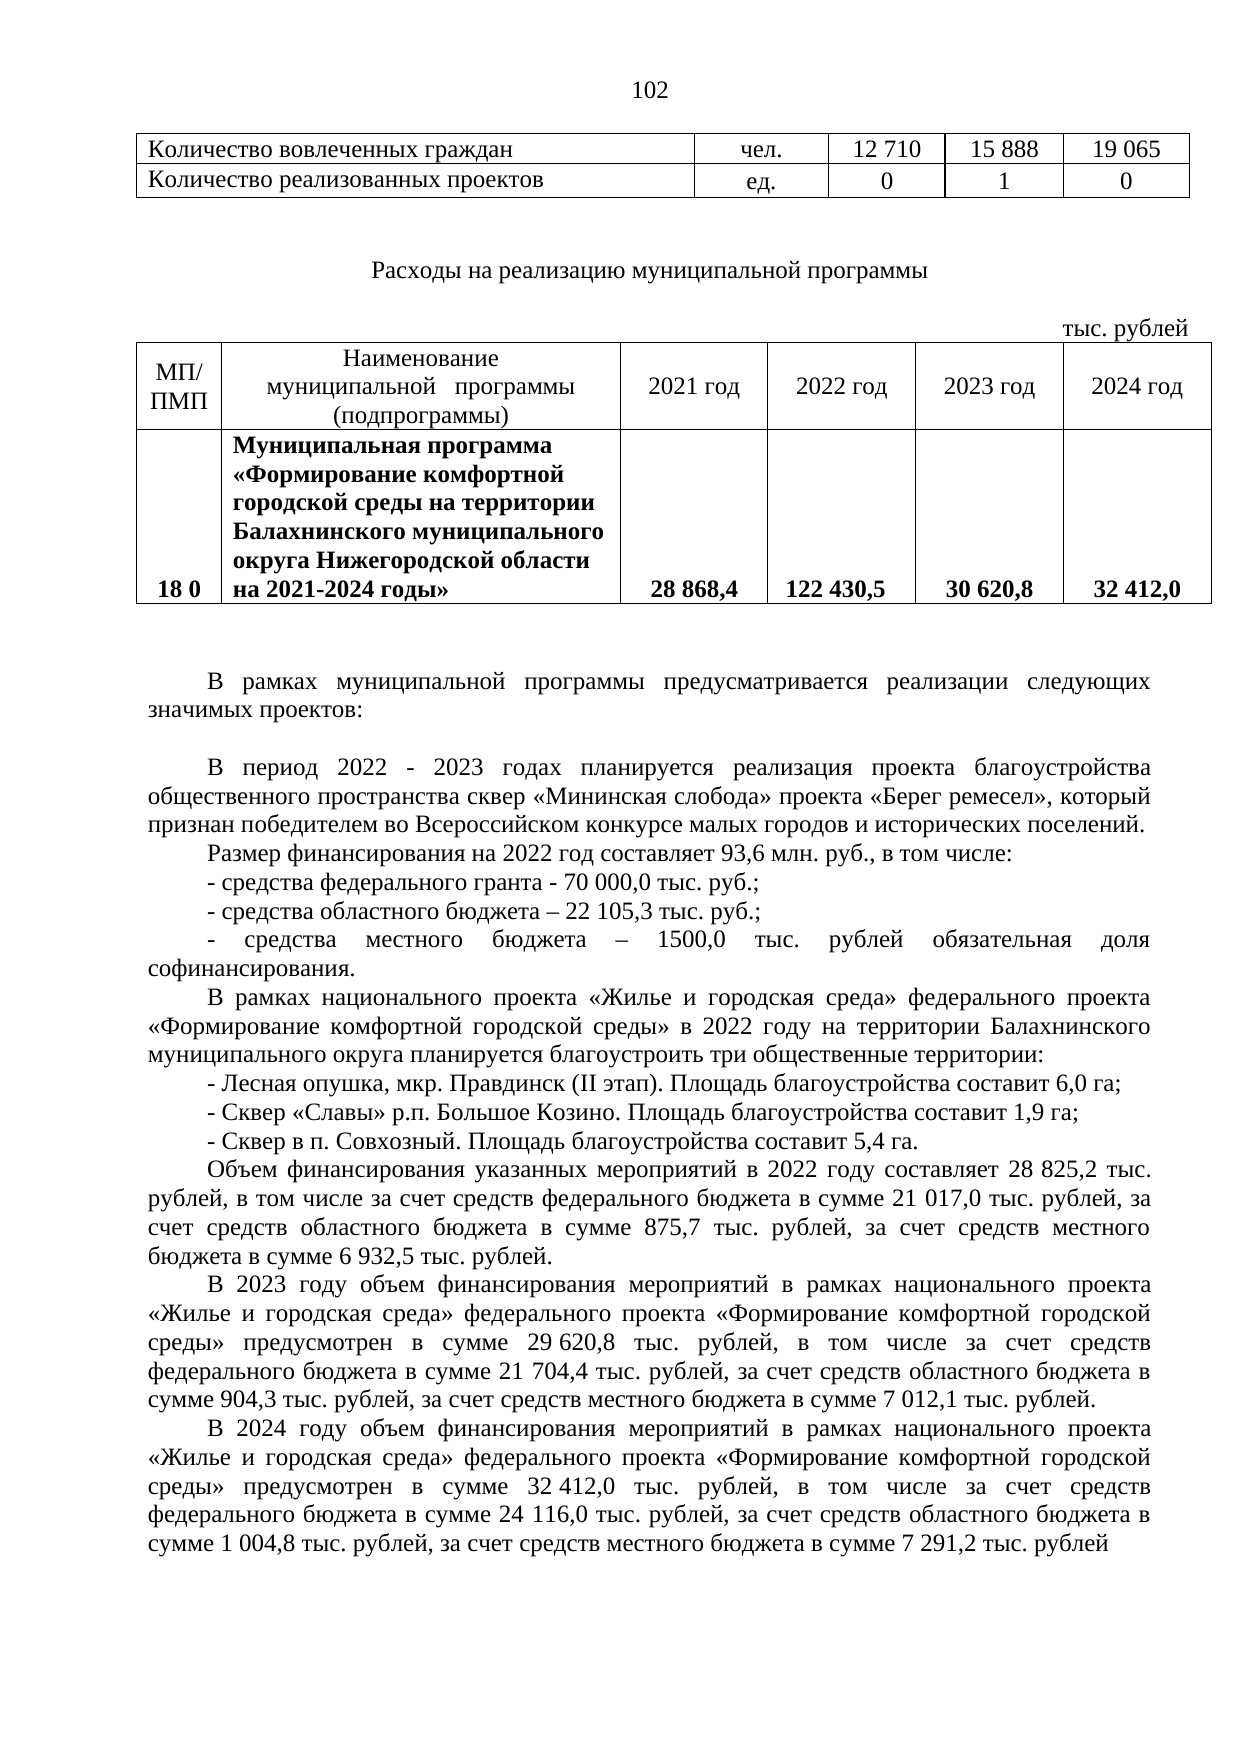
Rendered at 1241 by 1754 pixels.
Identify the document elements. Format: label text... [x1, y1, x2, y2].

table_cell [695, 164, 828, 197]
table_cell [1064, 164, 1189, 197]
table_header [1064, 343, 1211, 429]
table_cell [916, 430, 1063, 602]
text Объем финансирования указанных мероприятий в 2022 году составляет 28 825,2 тыс. рублей, в том числе за счет средств федерального бюджета в сумме 21 017,0 тыс. рублей, за счет средств областного бюджета в сумме 875,7 тыс. рублей, за счет средств местного бюджета в сумме 6 932,5 тыс. рублей. [148, 1154, 1152, 1269]
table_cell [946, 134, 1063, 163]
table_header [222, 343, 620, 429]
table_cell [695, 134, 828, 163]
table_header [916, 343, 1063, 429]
text Расходы на реализацию муниципальной программы [148, 255, 1152, 284]
text Размер финансирования на 2022 год составляет 93,6 млн. руб., в том числе: [148, 838, 1152, 867]
text В 2024 году объем финансирования мероприятий в рамках национального проекта «Жилье и городская среда» федерального проекта «Формирование комфортной городской среды» предусмотрен в сумме 32 412,0 тыс. рублей, в том числе за счет средств федерального бюджета в сумме 24 116,0 тыс. рублей, за счет средств областного бюджета в сумме 1 004,8 тыс. рублей, за счет средств местного бюджета в сумме 7 291,2 тыс. рублей [148, 1413, 1152, 1557]
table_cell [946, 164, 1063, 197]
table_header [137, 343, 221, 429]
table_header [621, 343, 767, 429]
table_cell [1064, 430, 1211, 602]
text В период 2022 - 2023 годах планируется реализация проекта благоустройства общественного пространства сквер «Мининская слобода» проекта «Берег ремесел», который признан победителем во Всероссийском конкурсе малых городов и исторических поселений. [148, 752, 1152, 838]
text - Лесная опушка, мкр. Правдинск (II этап). Площадь благоустройства составит 6,0 га; [148, 1068, 1152, 1097]
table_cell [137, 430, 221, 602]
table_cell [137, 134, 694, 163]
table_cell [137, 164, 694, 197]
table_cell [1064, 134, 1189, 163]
text В рамках муниципальной программы предусматривается реализации следующих значимых проектов: [148, 666, 1152, 723]
text В рамках национального проекта «Жилье и городская среда» федерального проекта «Формирование комфортной городской среды» в 2022 году на территории Балахнинского муниципального округа планируется благоустроить три общественные территории: [148, 982, 1152, 1068]
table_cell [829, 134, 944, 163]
text - средства областного бюджета – 22 105,3 тыс. руб.; [148, 896, 1152, 924]
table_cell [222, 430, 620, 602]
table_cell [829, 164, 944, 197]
text - средства федерального гранта - 70 000,0 тыс. руб.; [148, 867, 1152, 896]
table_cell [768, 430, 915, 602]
text - средства местного бюджета – 1500,0 тыс. рублей обязательная доля софинансирования. [148, 924, 1152, 982]
text В 2023 году объем финансирования мероприятий в рамках национального проекта «Жилье и городская среда» федерального проекта «Формирование комфортной городской среды» предусмотрен в сумме 29 620,8 тыс. рублей, в том числе за счет средств федерального бюджета в сумме 21 704,4 тыс. рублей, за счет средств областного бюджета в сумме 904,3 тыс. рублей, за счет средств местного бюджета в сумме 7 012,1 тыс. рублей. [148, 1269, 1152, 1413]
text - Сквер «Славы» р.п. Большое Козино. Площадь благоустройства составит 1,9 га; [148, 1097, 1152, 1126]
text тыс. рублей [148, 313, 1211, 342]
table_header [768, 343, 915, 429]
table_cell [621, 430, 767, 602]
text - Сквер в п. Совхозный. Площадь благоустройства составит 5,4 га. [148, 1126, 1152, 1154]
